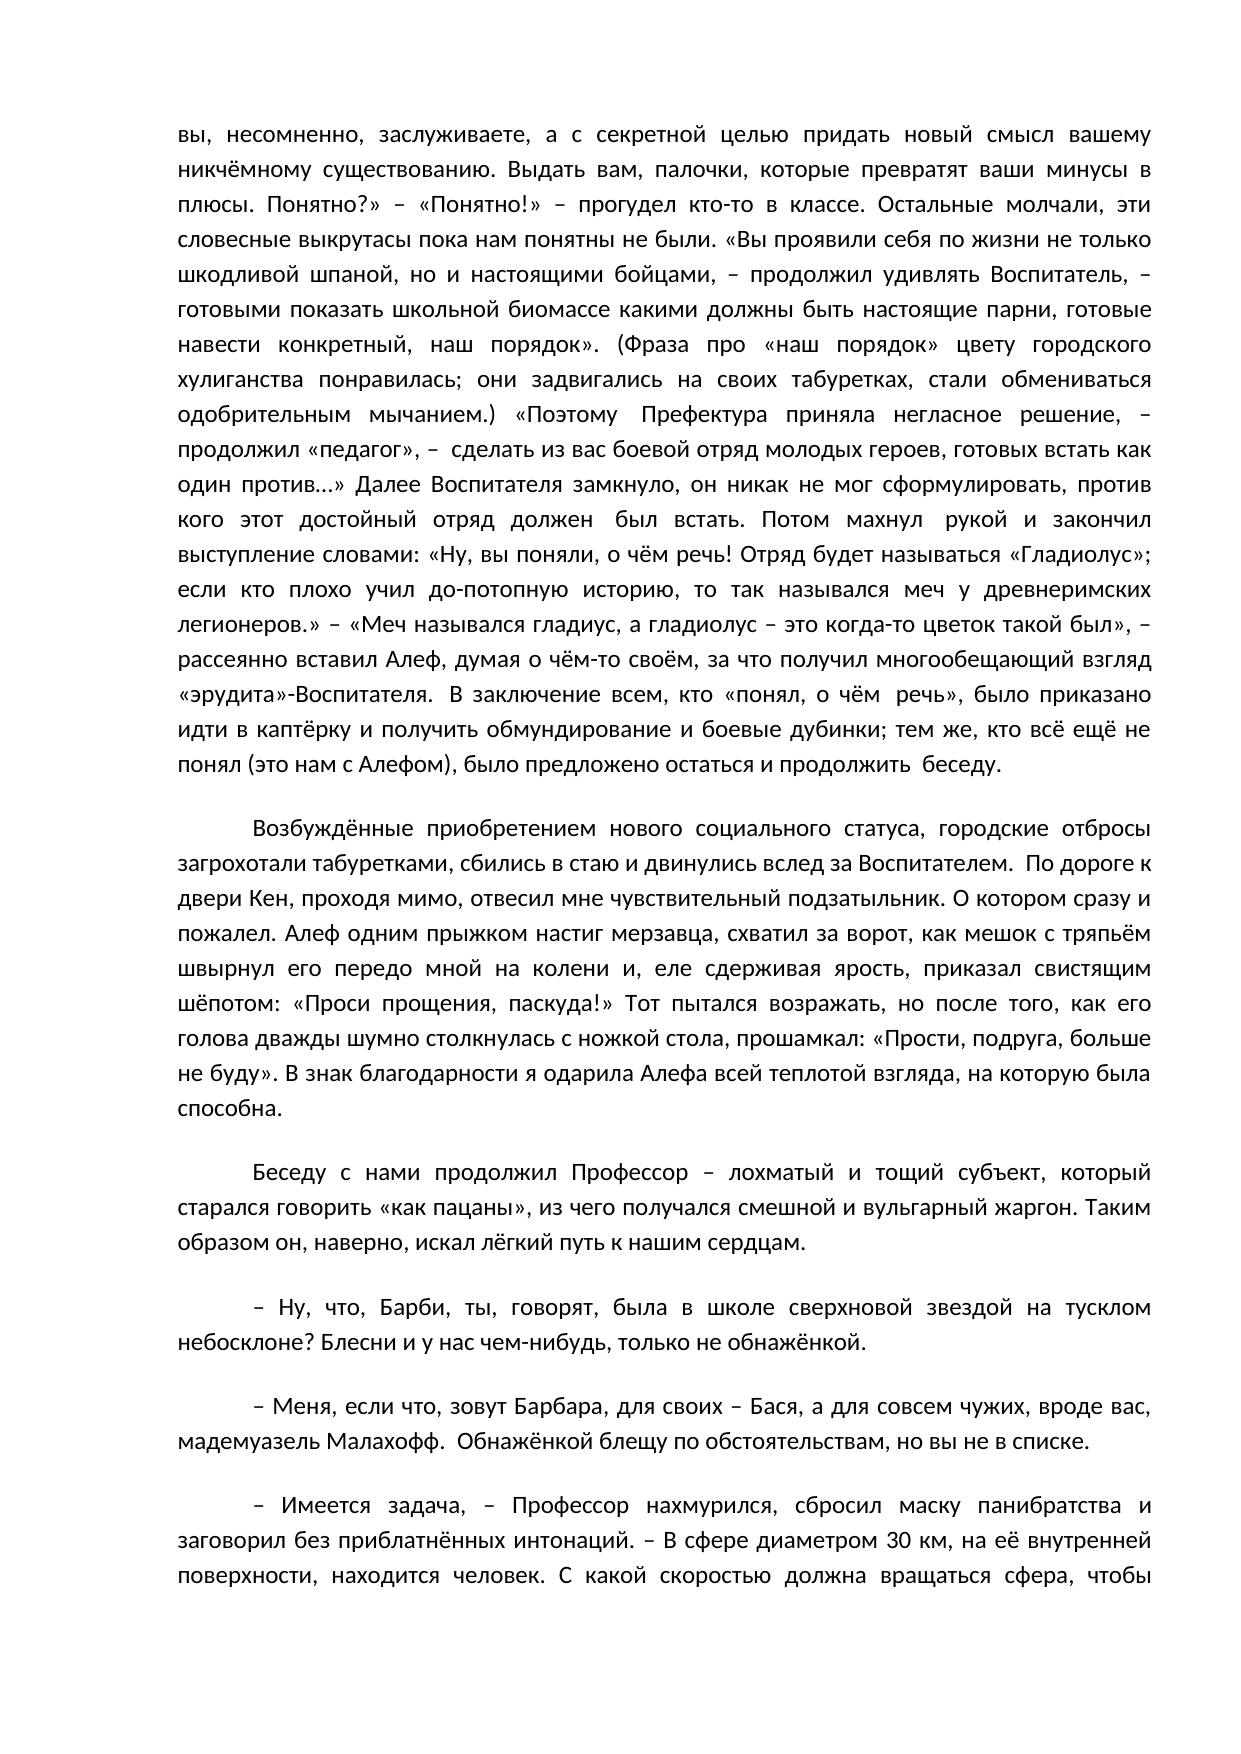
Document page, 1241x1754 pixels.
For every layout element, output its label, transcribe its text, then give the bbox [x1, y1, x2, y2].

text – Меня, если что, зовут Барбара, для своих – Бася, а для совсем чужих, вроде вас, мадемуазель Малахофф. Обнажёнкой блещу по обстоятельствам, но вы не в списке. [177, 1390, 1152, 1455]
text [177, 118, 1152, 779]
text Беседу с нами продолжил Профессор – лохматый и тощий субъект, который старался говорить «как пацаны», из чего получался смешной и вульгарный жаргон. Таким образом он, наверно, искал лёгкий путь к нашим сердцам. [177, 1156, 1152, 1257]
text – Ну, что, Барби, ты, говорят, была в школе сверхновой звездой на тусклом небосклоне? Блесни и у нас чем-нибудь, только не обнажёнкой. [177, 1291, 1152, 1356]
text Возбуждённые приобретением нового социального статуса, городские отбросы загрохотали табуретками, сбились в стаю и двинулись вслед за Воспитателем. По дороге к двери Кен, проходя мимо, отвесил мне чувствительный подзатыльник. О котором сразу и пожалел. Алеф одним прыжком настиг мерзавца, схватил за ворот, как мешок с тряпьём швырнул его передо мной на колени и, еле сдерживая ярость, приказал свистящим шёпотом: «Проси прощения, паскуда!» Тот пытался возражать, но после того, как его голова дважды шумно столкнулась с ножкой стола, прошамкал: «Прости, подруга, больше не буду». В знак благодарности я одарила Алефа всей теплотой взгляда, на которую была способна. [177, 812, 1152, 1123]
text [177, 1489, 1152, 1589]
